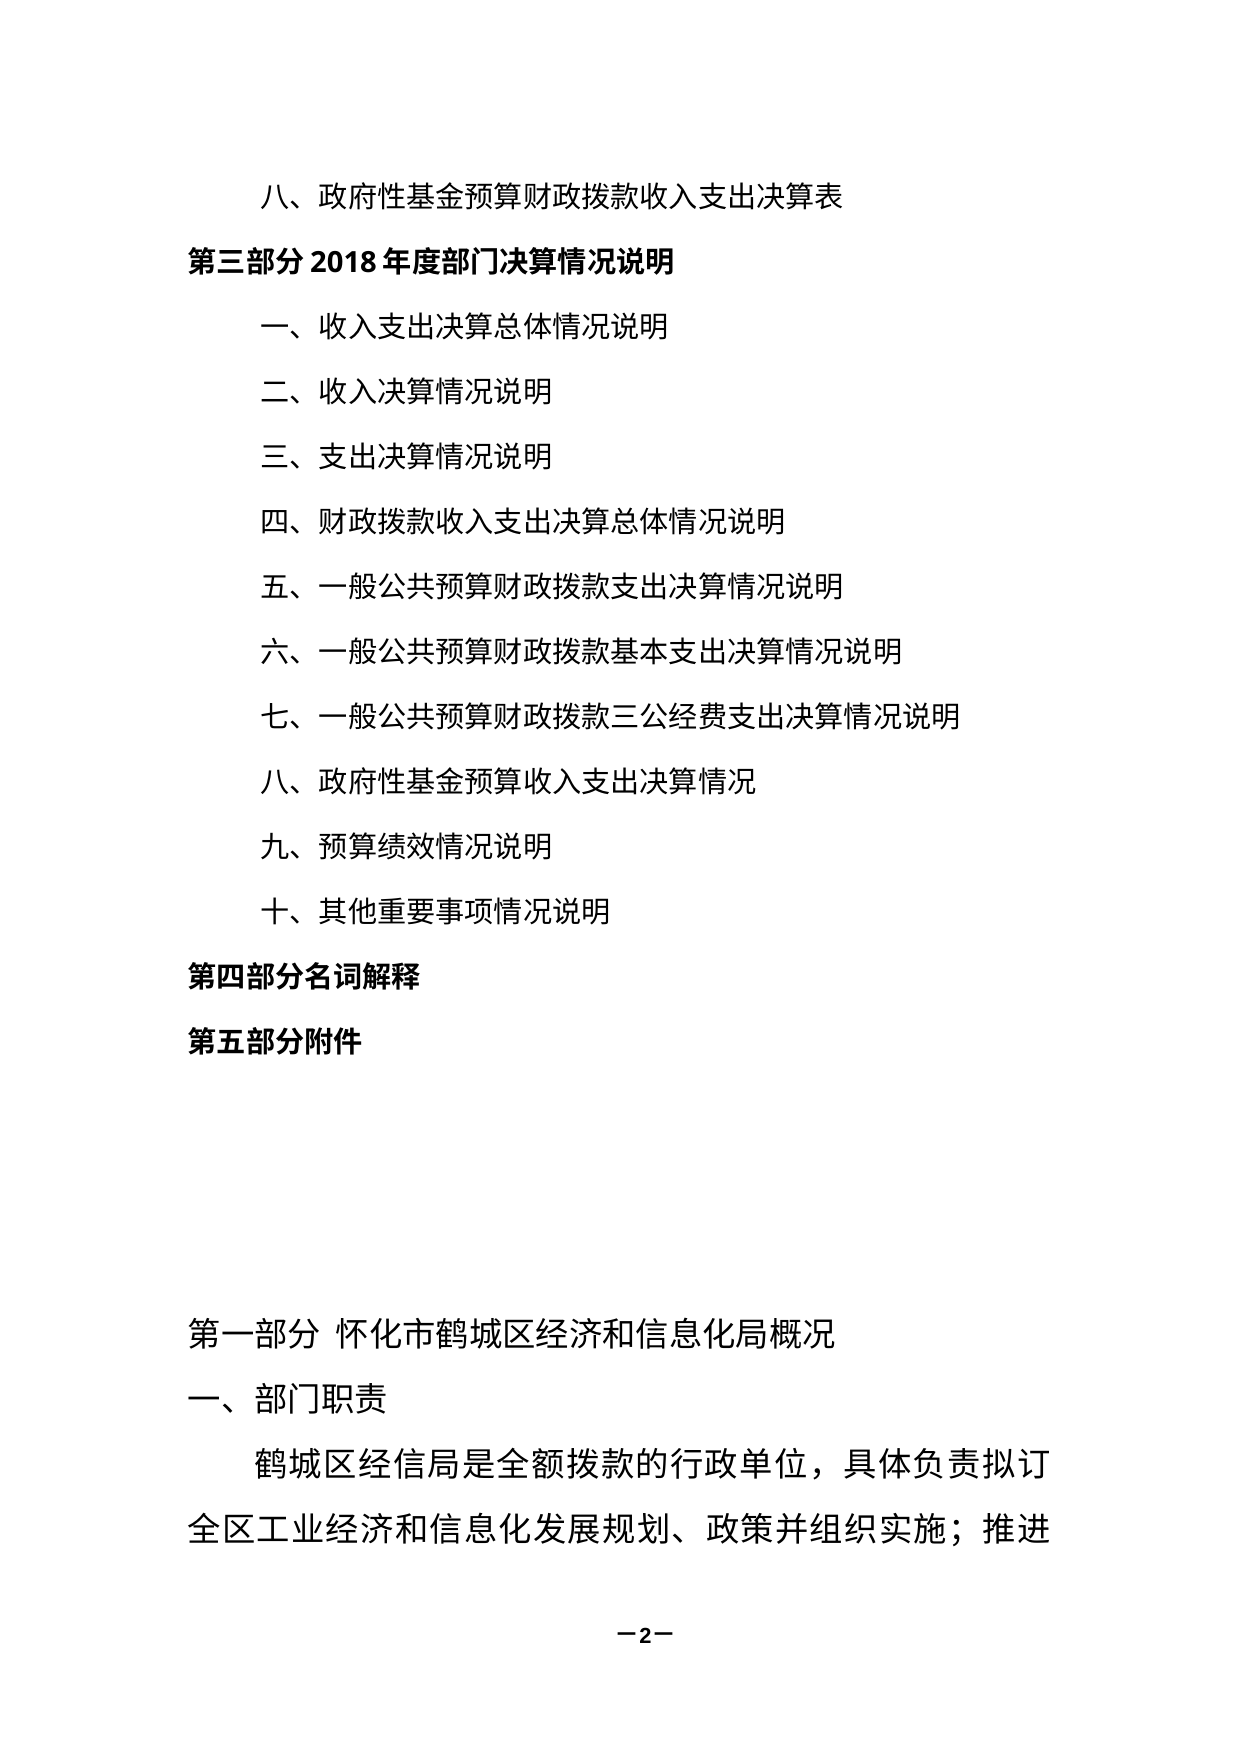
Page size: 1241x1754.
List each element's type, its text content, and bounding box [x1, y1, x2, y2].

text 第一部分 怀化市鹤城区经济和信息化局概况 [187, 1299, 1053, 1364]
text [187, 1429, 1053, 1559]
text 二、收入决算情况说明 [187, 357, 1053, 422]
text 十、其他重要事项情况说明 [187, 877, 1053, 942]
text 第三部分2018年度部门决算情况说明 [187, 227, 1053, 292]
text 七、一般公共预算财政拨款三公经费支出决算情况说明 [187, 682, 1053, 747]
text 三、支出决算情况说明 [187, 422, 1053, 487]
text 八、政府性基金预算财政拨款收入支出决算表 [187, 162, 1053, 227]
text 五、一般公共预算财政拨款支出决算情况说明 [187, 552, 1053, 617]
text 八、政府性基金预算收入支出决算情况 [187, 747, 1053, 812]
text 第五部分附件 [187, 1007, 1053, 1072]
text 九、预算绩效情况说明 [187, 812, 1053, 877]
text 四、财政拨款收入支出决算总体情况说明 [187, 487, 1053, 552]
text 第四部分名词解释 [187, 942, 1053, 1007]
text 一、收入支出决算总体情况说明 [187, 292, 1053, 357]
text 六、一般公共预算财政拨款基本支出决算情况说明 [187, 617, 1053, 682]
text 一、部门职责 [187, 1364, 1053, 1429]
